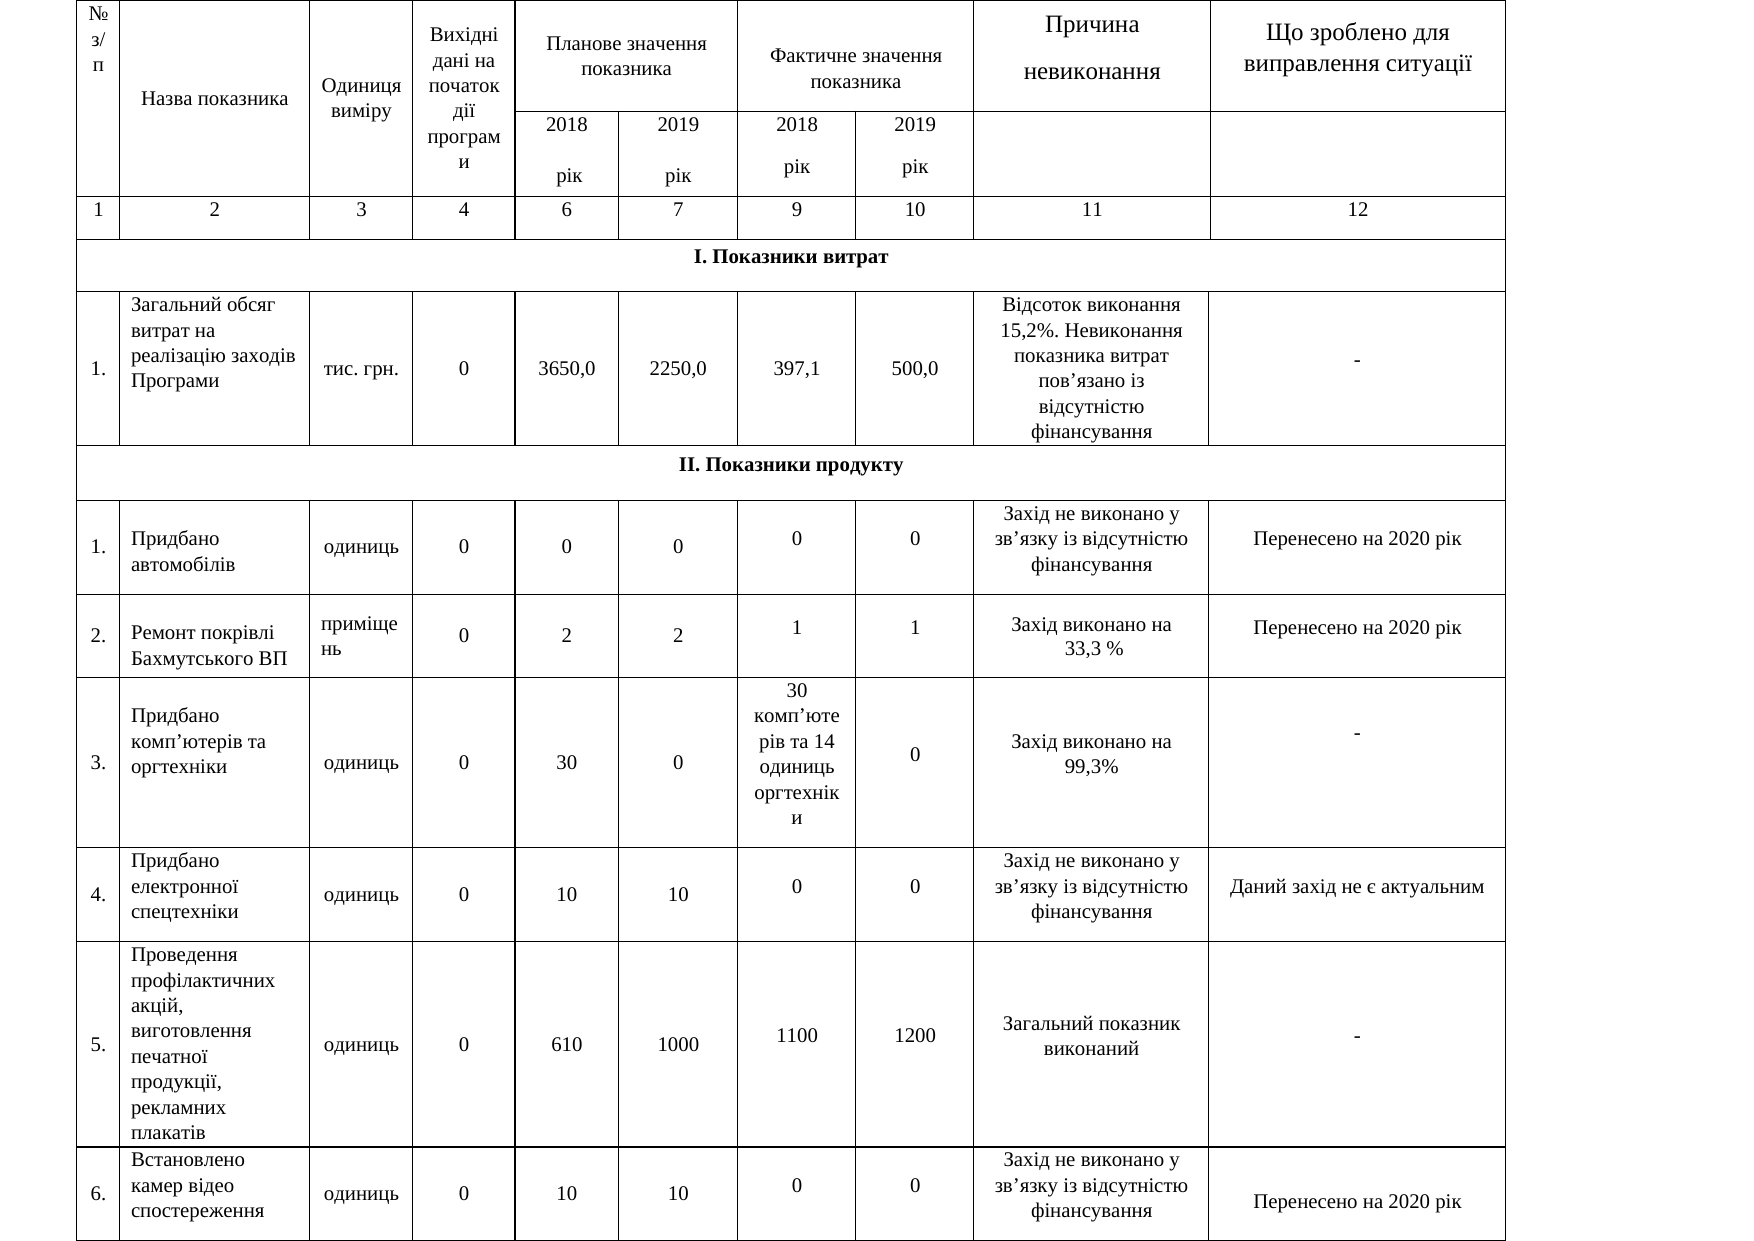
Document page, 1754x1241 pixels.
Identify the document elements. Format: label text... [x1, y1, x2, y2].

table_cell 0 [856, 501, 973, 594]
table_header Причина невиконання [974, 1, 1210, 111]
table_cell 1. [77, 292, 119, 444]
table_cell 0 [738, 501, 855, 594]
table_cell 1. [77, 501, 119, 594]
table_cell І. Показники витрат [77, 240, 1505, 291]
table_cell Загальний обсяг витрат на реалізацію заходів Програми [120, 292, 309, 444]
table_cell 2 [516, 595, 618, 677]
table_cell 2018 рік [516, 112, 618, 196]
table_cell Захід не виконано у зв’язку із відсутністю фінансування [974, 848, 1208, 941]
table_cell 0 [856, 848, 973, 941]
table_cell - [1209, 678, 1505, 847]
table_cell 6 [516, 197, 618, 239]
table_cell 2250,0 [619, 292, 737, 444]
table_cell 2019 рік [856, 112, 973, 196]
table_cell 1 [856, 595, 973, 677]
table_cell 1200 [856, 942, 973, 1146]
table_cell 0 [413, 678, 514, 847]
table_cell 500,0 [856, 292, 973, 444]
table_cell - [1209, 292, 1505, 444]
table_cell 0 [413, 942, 514, 1146]
table_cell одиниць [310, 1148, 412, 1240]
table_cell 0 [413, 292, 514, 444]
table_header Вихідні дані на початок дії програми [413, 1, 514, 196]
table_cell 0 [856, 678, 973, 847]
table_cell одиниць [310, 848, 412, 941]
table_cell 3 [310, 197, 412, 239]
table_cell 0 [738, 848, 855, 941]
table_cell 9 [738, 197, 855, 239]
table_cell 0 [413, 1148, 514, 1240]
table_cell 12 [1211, 197, 1505, 239]
table_header Планове значення показника [516, 1, 737, 111]
table_cell 30 комп’ютерів та 14 одиниць оргтехніки [738, 678, 855, 847]
table_cell 10 [516, 848, 618, 941]
table_cell 0 [619, 501, 737, 594]
table_cell 1 [738, 595, 855, 677]
table_cell 5. [77, 942, 119, 1146]
table_cell ІІ. Показники продукту [77, 446, 1505, 500]
table_cell Придбано електронної спецтехніки [120, 848, 309, 941]
table_cell - [1209, 942, 1505, 1146]
table_cell тис. грн. [310, 292, 412, 444]
table_cell 0 [413, 501, 514, 594]
table_header Назва показника [120, 1, 309, 196]
table_cell одиниць [310, 942, 412, 1146]
table_cell 0 [619, 678, 737, 847]
table_cell Перенесено на 2020 рік [1209, 501, 1505, 594]
table_cell Придбано автомобілів [120, 501, 309, 594]
table_cell приміщень [310, 595, 412, 677]
table_header Фактичне значення показника [738, 1, 973, 111]
table_cell 11 [974, 197, 1210, 239]
table_cell Проведення профілактичних акцій, виготовлення печатної продукції, рекламних плакатів [120, 942, 309, 1146]
table_cell 2 [619, 595, 737, 677]
table_cell 0 [413, 848, 514, 941]
table_cell Встановлено камер відео спостереження [120, 1148, 309, 1240]
table_cell Перенесено на 2020 рік [1209, 595, 1505, 677]
table_cell 2018 рік [738, 112, 855, 196]
table_cell Перенесено на 2020 рік [1209, 1148, 1505, 1240]
table_header Що зроблено для виправлення ситуації [1211, 1, 1505, 111]
table_cell Захід виконано на 33,3 % [974, 595, 1208, 677]
table_cell [974, 112, 1210, 196]
table_cell 610 [516, 942, 618, 1146]
table_cell 1000 [619, 942, 737, 1146]
table_cell 7 [619, 197, 737, 239]
table_cell 10 [516, 1148, 618, 1240]
table_cell 0 [738, 1148, 855, 1240]
table_cell одиниць [310, 501, 412, 594]
table_cell Ремонт покрівлі Бахмутського ВП [120, 595, 309, 677]
table_cell Захід не виконано у зв’язку із відсутністю фінансування [974, 1148, 1208, 1240]
table_cell 4 [413, 197, 514, 239]
table_cell 3650,0 [516, 292, 618, 444]
table_cell 1 [77, 197, 119, 239]
table_cell 10 [856, 197, 973, 239]
table_cell 10 [619, 848, 737, 941]
table_cell Придбано комп’ютерів та оргтехніки [120, 678, 309, 847]
table_cell 2 [120, 197, 309, 239]
table_cell Захід виконано на 99,3% [974, 678, 1208, 847]
table_cell 2. [77, 595, 119, 677]
table_cell 10 [619, 1148, 737, 1240]
table_header № з/п [77, 1, 119, 196]
table_header Одиниця виміру [310, 1, 412, 196]
table_cell Захід не виконано у зв’язку із відсутністю фінансування [974, 501, 1208, 594]
table_cell 3. [77, 678, 119, 847]
table_cell 30 [516, 678, 618, 847]
table_cell 1100 [738, 942, 855, 1146]
table_cell 0 [413, 595, 514, 677]
table_cell 2019 рік [619, 112, 737, 196]
table_cell Загальний показник виконаний [974, 942, 1208, 1146]
table_cell 0 [516, 501, 618, 594]
table_cell [1211, 112, 1505, 196]
table_cell 4. [77, 848, 119, 941]
table_cell 0 [856, 1148, 973, 1240]
table_cell 6. [77, 1148, 119, 1240]
table_cell 397,1 [738, 292, 855, 444]
table_cell одиниць [310, 678, 412, 847]
table_cell Даний захід не є актуальним [1209, 848, 1505, 941]
table_cell Відсоток виконання 15,2%. Невиконання показника витрат пов’язано із відсутністю фінансування [974, 292, 1208, 444]
